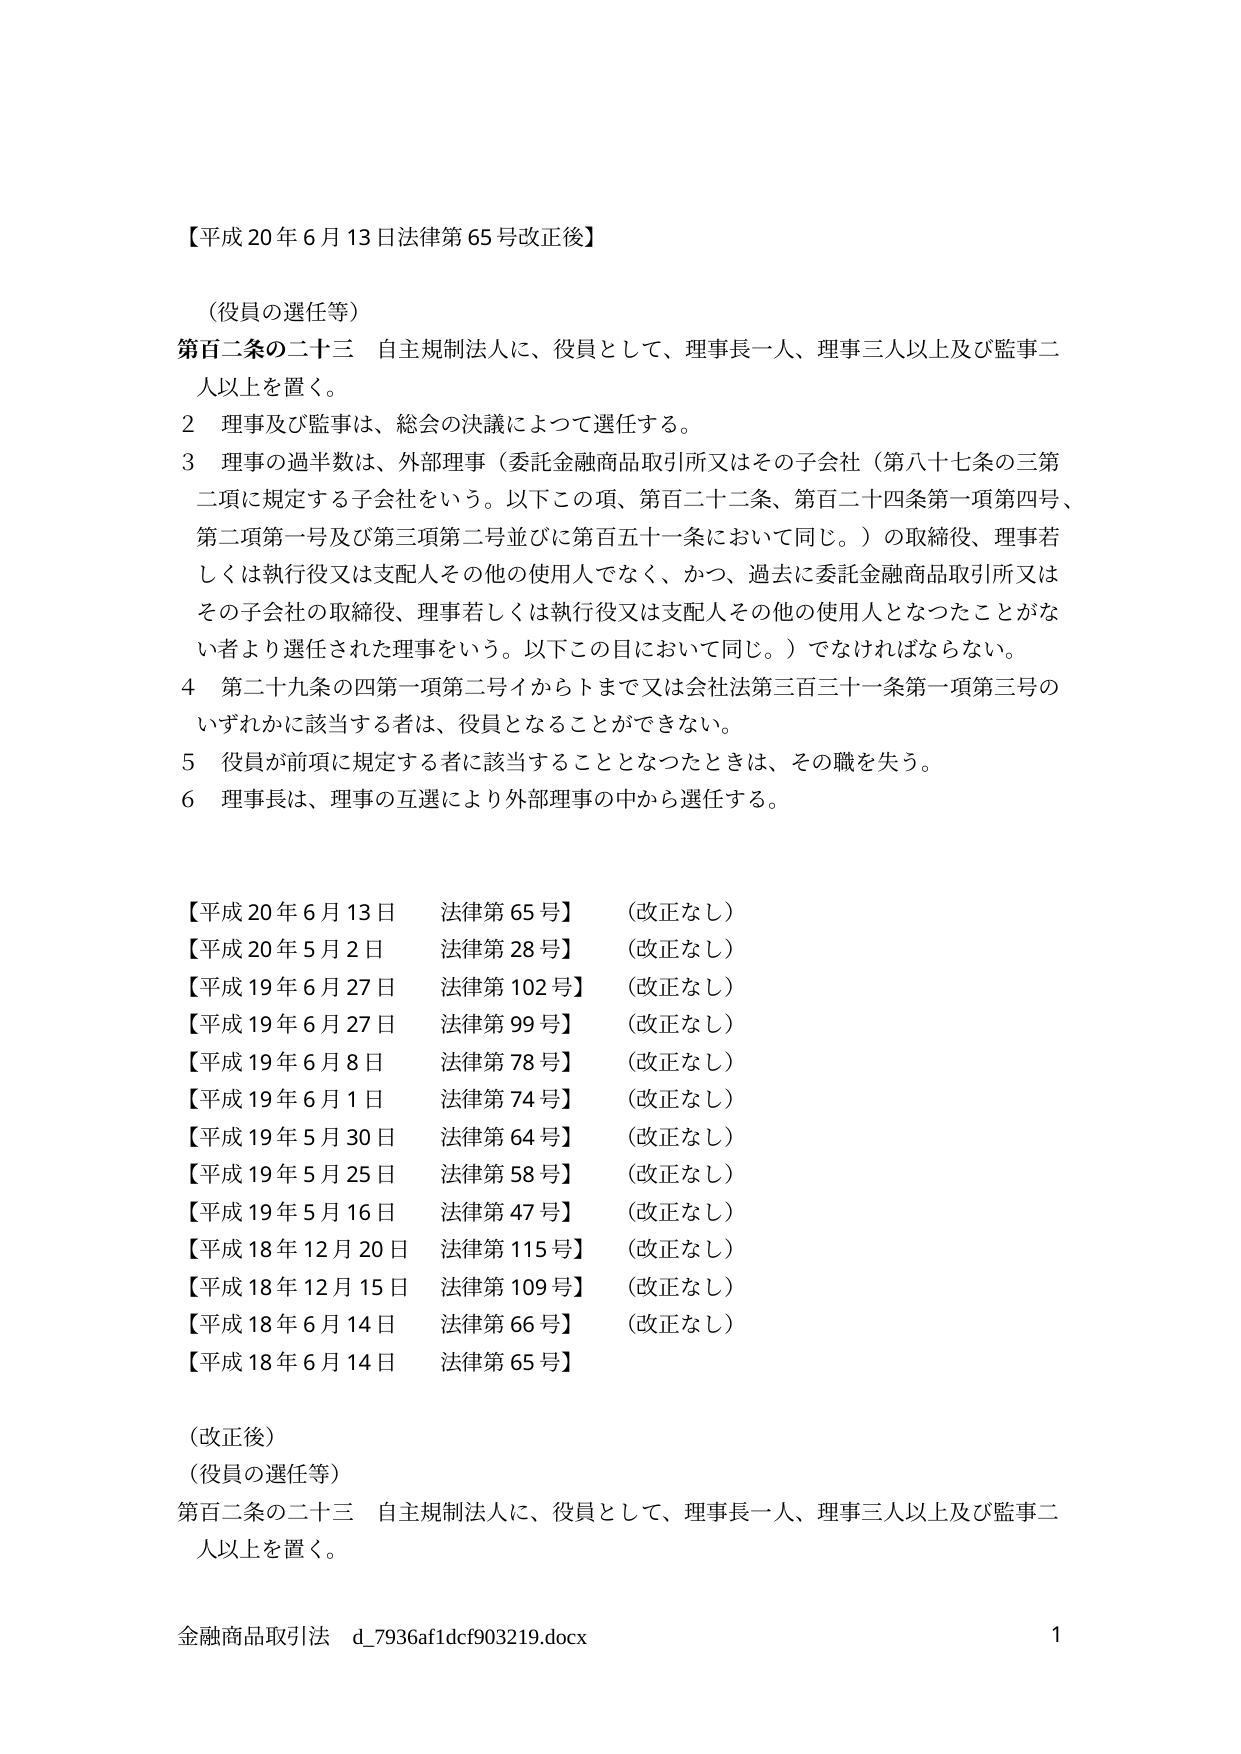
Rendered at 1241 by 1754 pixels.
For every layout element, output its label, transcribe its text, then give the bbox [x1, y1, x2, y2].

text 【平成19年6月8日 法律第78号】 （改正なし） [177, 1042, 1063, 1079]
text （役員の選任等） [196, 292, 1063, 329]
text 【平成19年6月1日 法律第74号】 （改正なし） [177, 1079, 1063, 1117]
text 第百二条の二十三 自主規制法人に、役員として、理事長一人、理事三人以上及び監事二人以上を置く。 [177, 1492, 1063, 1567]
text ５ 役員が前項に規定する者に該当することとなつたときは、その職を失う。 [177, 742, 1063, 779]
text 【平成19年6月27日 法律第102号】 （改正なし） [177, 967, 1063, 1004]
text 第百二条の二十三 自主規制法人に、役員として、理事長一人、理事三人以上及び監事二人以上を置く。 [177, 329, 1063, 404]
text 【平成20年6月13日 法律第65号】 （改正なし） [177, 892, 1063, 929]
text 【平成18年12月20日 法律第115号】 （改正なし） [177, 1229, 1063, 1267]
text 【平成20年6月13日法律第65号改正後】 [177, 217, 1063, 254]
text ４ 第二十九条の四第一項第二号イからトまで又は会社法第三百三十一条第一項第三号のいずれかに該当する者は、役員となることができない。 [177, 667, 1063, 742]
text 【平成18年12月15日 法律第109号】 （改正なし） [177, 1267, 1063, 1304]
text 【平成18年6月14日 法律第66号】 （改正なし） [177, 1304, 1063, 1342]
text 【平成19年6月27日 法律第99号】 （改正なし） [177, 1004, 1063, 1042]
text 【平成19年5月25日 法律第58号】 （改正なし） [177, 1154, 1063, 1192]
text ２ 理事及び監事は、総会の決議によつて選任する。 [177, 404, 1063, 442]
text 【平成19年5月16日 法律第47号】 （改正なし） [177, 1192, 1063, 1229]
text ６ 理事長は、理事の互選により外部理事の中から選任する。 [177, 779, 1063, 817]
text 【平成18年6月14日 法律第65号】 [177, 1342, 1063, 1379]
text （役員の選任等） [177, 1454, 1063, 1492]
text 【平成19年5月30日 法律第64号】 （改正なし） [177, 1117, 1063, 1154]
text ３ 理事の過半数は、外部理事（委託金融商品取引所又はその子会社（第八十七条の三第二項に規定する子会社をいう。以下この項、第百二十二条、第百二十四条第一項第四号、第二項第一号及び第三項第二号並びに第百五十一条において同じ。）の取締役、理事若しくは執行役又は支配人その他の使用人でなく、かつ、過去に委託金融商品取引所又はその子会社の取締役、理事若しくは執行役又は支配人その他の使用人となつたことがない者より選任された理事をいう。以下この目において同じ。）でなければならない。 [177, 442, 1063, 667]
text （改正後） [177, 1417, 1063, 1454]
text 【平成20年5月2日 法律第28号】 （改正なし） [177, 929, 1063, 967]
